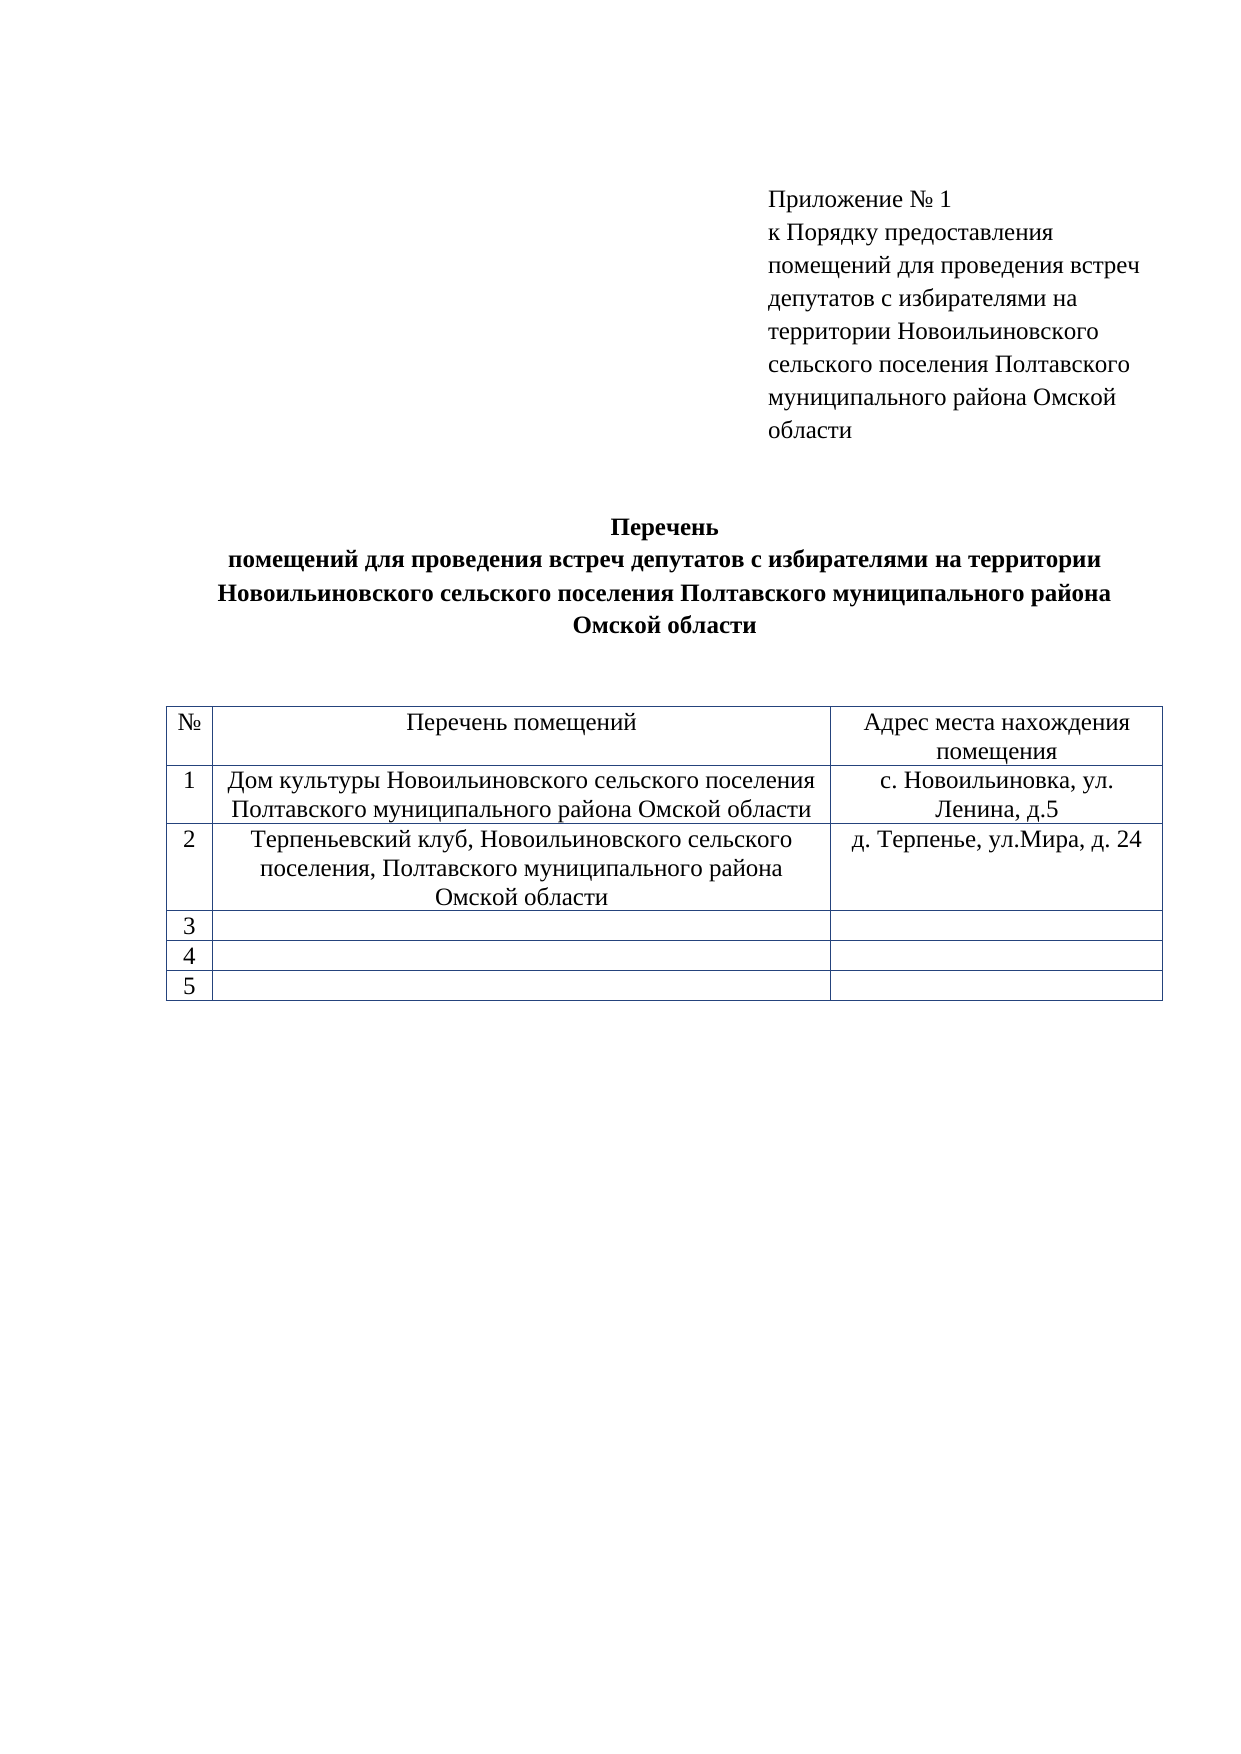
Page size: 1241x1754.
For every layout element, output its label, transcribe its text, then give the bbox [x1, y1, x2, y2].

table_cell [831, 911, 1162, 940]
text Перечень [177, 512, 1152, 540]
text помещений для проведения встреч депутатов с избирателями на территории Новоильиновского сельского поселения Полтавского муниципального района Омской области [177, 544, 1152, 639]
table_cell с. Новоильиновка, ул. Ленина, д.5 [831, 766, 1162, 823]
table_cell [213, 911, 830, 940]
table_cell [213, 941, 830, 970]
text Приложение № 1 [768, 184, 1152, 213]
table_cell 4 [167, 941, 212, 970]
table_header № [167, 707, 212, 764]
table_cell 5 [167, 971, 212, 1000]
text к Порядку предоставления помещений для проведения встреч депутатов с избирателями на территории Новоильиновского сельского поселения Полтавского муниципального района Омской области [768, 217, 1152, 444]
table_cell [213, 971, 830, 1000]
table_cell 3 [167, 911, 212, 940]
table_cell [831, 941, 1162, 970]
table_header Перечень помещений [213, 707, 830, 764]
table_header Адрес места нахождения помещения [831, 707, 1162, 764]
table_cell Дом культуры Новоильиновского сельского поселения Полтавского муниципального района Омской области [213, 766, 830, 823]
table_cell Терпеньевский клуб, Новоильиновского сельского поселения, Полтавского муниципального района Омской области [213, 824, 830, 910]
table_cell 1 [167, 766, 212, 823]
table_cell д. Терпенье, ул.Мира, д. 24 [831, 824, 1162, 910]
table_cell [831, 971, 1162, 1000]
table_cell 2 [167, 824, 212, 910]
